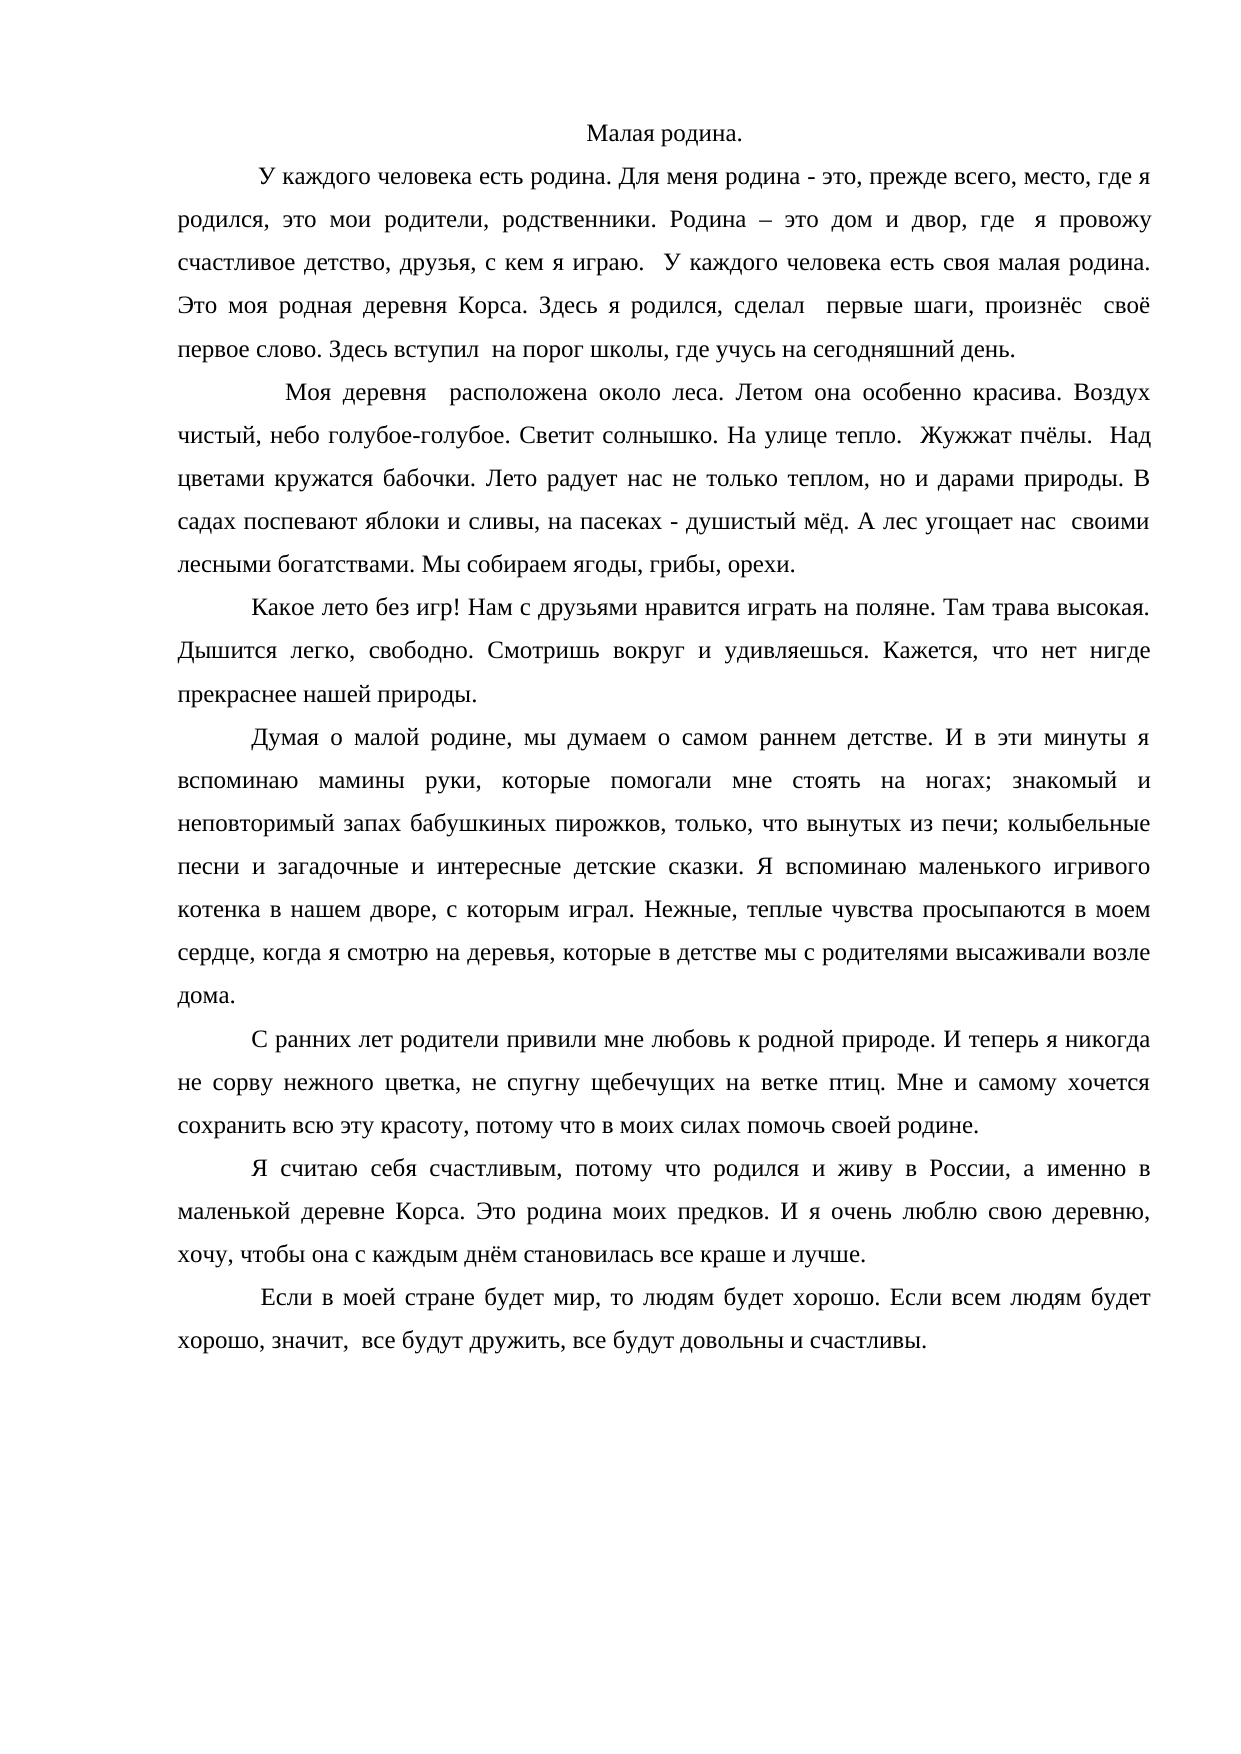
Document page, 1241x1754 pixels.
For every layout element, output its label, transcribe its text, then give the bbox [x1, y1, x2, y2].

text Я считаю себя счастливым, потому что родился и живу в России, а именно в маленькой деревне Корса. Это родина моих предков. И я очень люблю свою деревню, хочу, чтобы она с каждым днём становилась все краше и лучше. [177, 1153, 1152, 1268]
text Моя деревня расположена около леса. Летом она особенно красива. Воздух чистый, небо голубое-голубое. Светит солнышко. На улице тепло. Жужжат пчёлы. Над цветами кружатся бабочки. Лето радует нас не только теплом, но и дарами природы. В садах поспевают яблоки и сливы, на пасеках - душистый мёд. А лес угощает нас своими лесными богатствами. Мы собираем ягоды, грибы, орехи. [177, 377, 1152, 578]
text Какое лето без игр! Нам с друзьями нравится играть на поляне. Там трава высокая. Дышится легко, свободно. Смотришь вокруг и удивляешься. Кажется, что нет нигде прекраснее нашей природы. [177, 592, 1152, 707]
text Если в моей стране будет мир, то людям будет хорошо. Если всем людям будет хорошо, значит, все будут дружить, все будут довольны и счастливы. [177, 1282, 1152, 1354]
text Думая о малой родине, мы думаем о самом раннем детстве. И в эти минуты я вспоминаю мамины руки, которые помогали мне стоять на ногах; знакомый и неповторимый запах бабушкиных пирожков, только, что вынутых из печи; колыбельные песни и загадочные и интересные детские сказки. Я вспоминаю маленького игривого котенка в нашем дворе, с которым играл. Нежные, теплые чувства просыпаются в моем сердце, когда я смотрю на деревья, которые в детстве мы с родителями высаживали возле дома. [177, 722, 1152, 1009]
text С ранних лет родители привили мне любовь к родной природе. И теперь я никогда не сорву нежного цветка, не спугну щебечущих на ветке птиц. Мне и самому хочется сохранить всю эту красоту, потому что в моих силах помочь своей родине. [177, 1024, 1152, 1139]
text У каждого человека есть родина. Для меня родина - это, прежде всего, место, где я родился, это мои родители, родственники. Родина – это дом и двор, где я провожу счастливое детство, друзья, с кем я играю. У каждого человека есть своя малая родина. Это моя родная деревня Корса. Здесь я родился, сделал первые шаги, произнёс своё первое слово. Здесь вступил на порог школы, где учусь на сегодняшний день. [177, 161, 1152, 362]
text Малая родина. [177, 118, 1152, 147]
